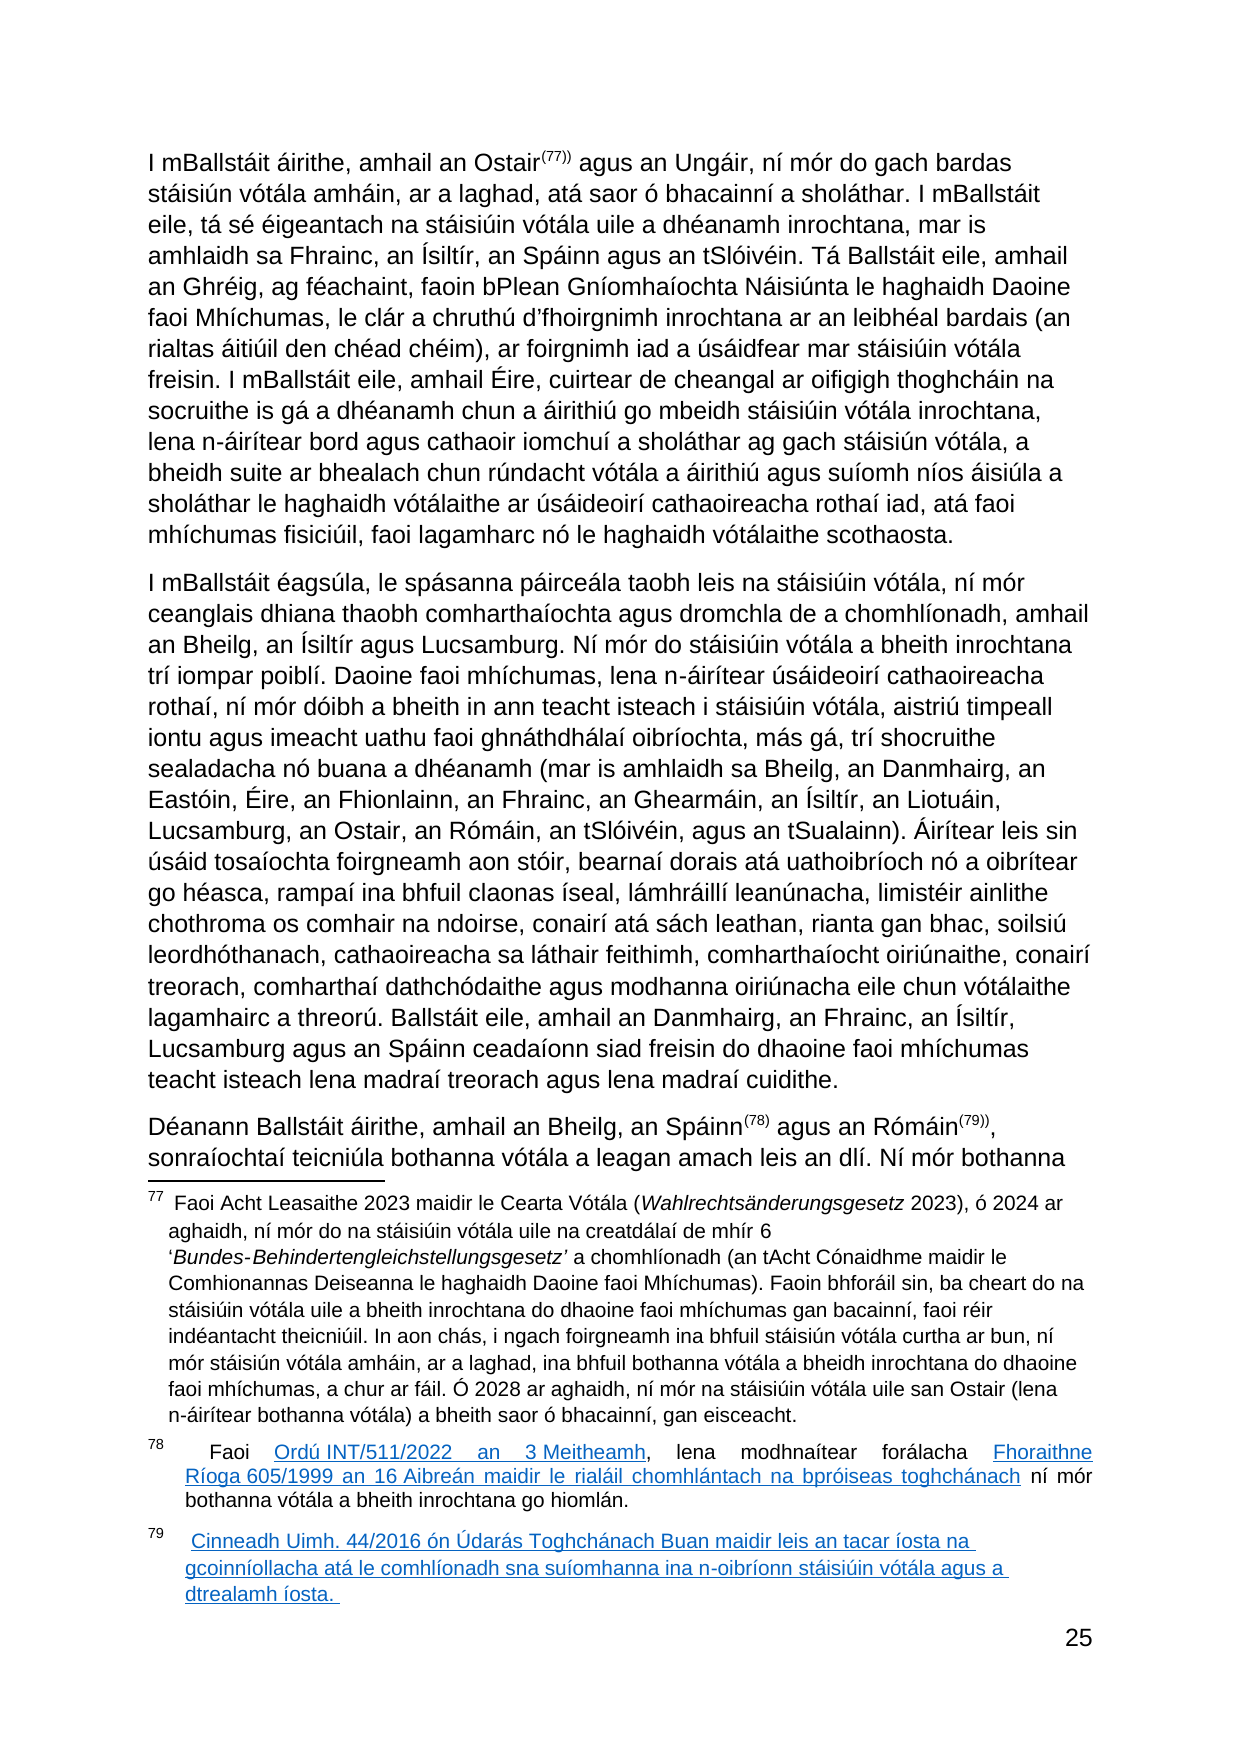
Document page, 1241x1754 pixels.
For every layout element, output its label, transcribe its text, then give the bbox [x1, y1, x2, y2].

text I mBallstáit éagsúla, le spásanna páirceála taobh leis na stáisiúin vótála, ní mór ceanglais dhiana thaobh comharthaíochta agus dromchla de a chomhlíonadh, amhail an Bheilg, an Ísiltír agus Lucsamburg. Ní mór do stáisiúin vótála a bheith inrochtana trí iompar poiblí. Daoine faoi mhíchumas, lena n‑áirítear úsáideoirí cathaoireacha rothaí, ní mór dóibh a bheith in ann teacht isteach i stáisiúin vótála, aistriú timpeall iontu agus imeacht uathu faoi ghnáthdhálaí oibríochta, más gá, trí shocruithe sealadacha nó buana a dhéanamh (mar is amhlaidh sa Bheilg, an Danmhairg, an Eastóin, Éire, an Fhionlainn, an Fhrainc, an Ghearmáin, an Ísiltír, an Liotuáin, Lucsamburg, an Ostair, an Rómáin, an tSlóivéin, agus an tSualainn). Áirítear leis sin úsáid tosaíochta foirgneamh aon stóir, bearnaí dorais atá uathoibríoch nó a oibrítear go héasca, rampaí ina bhfuil claonas íseal, lámhráillí leanúnacha, limistéir ainlithe chothroma os comhair na ndoirse, conairí atá sách leathan, rianta gan bhac, soilsiú leordhóthanach, cathaoireacha sa láthair feithimh, comharthaíocht oiriúnaithe, conairí treorach, comharthaí dathchódaithe agus modhanna oiriúnacha eile chun vótálaithe lagamhairc a threorú. Ballstáit eile, amhail an Danmhairg, an Fhrainc, an Ísiltír, Lucsamburg agus an Spáinn ceadaíonn siad freisin do dhaoine faoi mhíchumas teacht isteach lena madraí treorach agus lena madraí cuidithe. [148, 568, 1092, 1093]
text I mBallstáit áirithe, amhail an Ostair()) agus an Ungáir, ní mór do gach bardas stáisiún vótála amháin, ar a laghad, atá saor ó bhacainní a sholáthar. I mBallstáit eile, tá sé éigeantach na stáisiúin vótála uile a dhéanamh inrochtana, mar is amhlaidh sa Fhrainc, an Ísiltír, an Spáinn agus an tSlóivéin. Tá Ballstáit eile, amhail an Ghréig, ag féachaint, faoin bPlean Gníomhaíochta Náisiúnta le haghaidh Daoine faoi Mhíchumas, le clár a chruthú d’fhoirgnimh inrochtana ar an leibhéal bardais (an rialtas áitiúil den chéad chéim), ar foirgnimh iad a úsáidfear mar stáisiúin vótála freisin. I mBallstáit eile, amhail Éire, cuirtear de cheangal ar oifigigh thoghcháin na socruithe is gá a dhéanamh chun a áirithiú go mbeidh stáisiúin vótála inrochtana, lena n‑áirítear bord agus cathaoir iomchuí a sholáthar ag gach stáisiún vótála, a bheidh suite ar bhealach chun rúndacht vótála a áirithiú agus suíomh níos áisiúla a sholáthar le haghaidh vótálaithe ar úsáideoirí cathaoireacha rothaí iad, atá faoi mhíchumas fisiciúil, faoi lagamharc nó le haghaidh vótálaithe scothaosta. [148, 148, 1092, 549]
